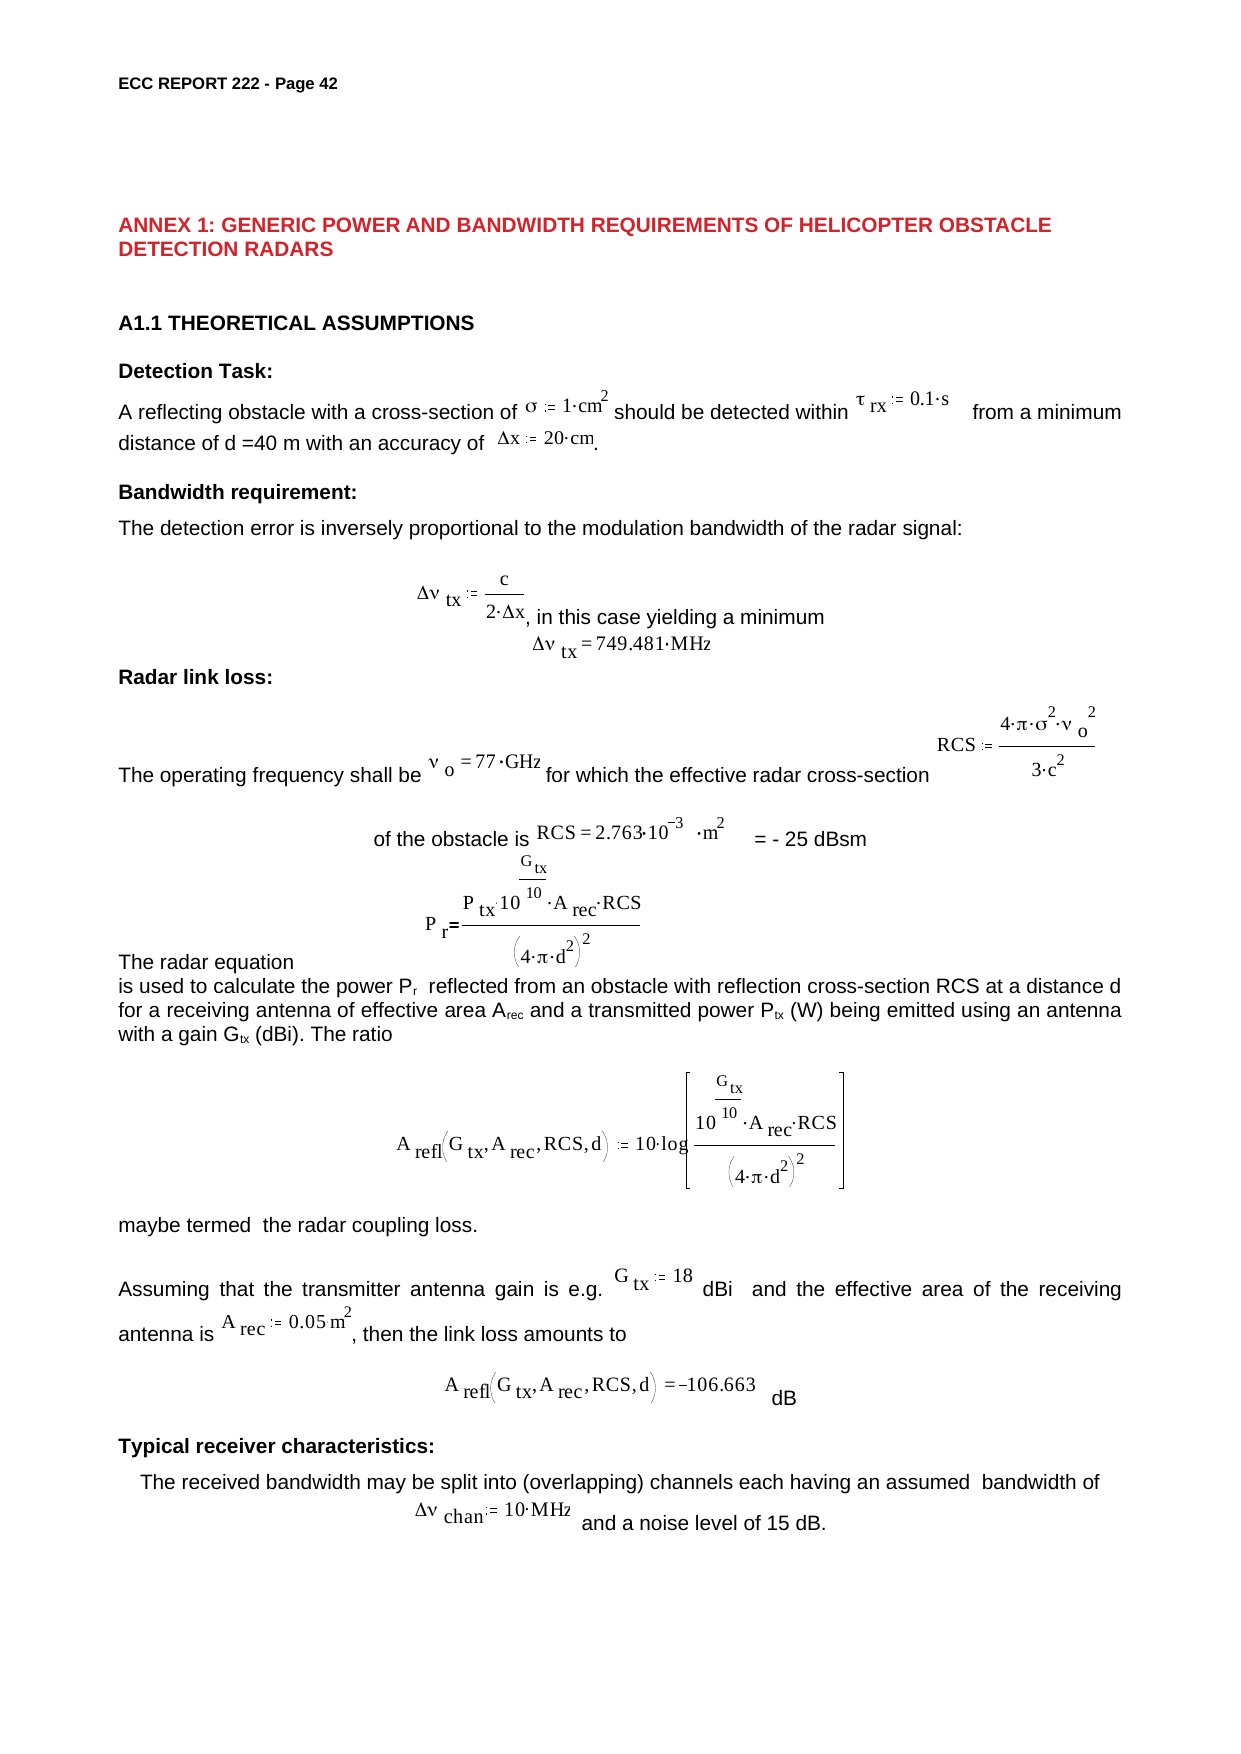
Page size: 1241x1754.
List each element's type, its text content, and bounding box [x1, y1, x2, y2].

text The radar equation [118, 851, 1122, 974]
text of the obstacle is = - 25 dBsm [118, 812, 1122, 851]
text A reflecting obstacle with a cross-section of should be detected within from a minimum distance of d =40 m with an accuracy of . [118, 383, 1122, 454]
text , in this case yielding a minimum [118, 565, 1122, 629]
subtitle Generic Power and Bandwidth requirements of helicopter obstacle detection radars [118, 212, 1122, 260]
text is used to calculate the power Pr reflected from an obstacle with reflection cross-section RCS at a distance d for a receiving antenna of effective area Arec and a transmitted power Ptx (W) being emitted using an antenna with a gain Gtx (dBi). The ratio [118, 974, 1122, 1046]
text Radar link loss: [118, 665, 1122, 689]
text Detection Task: [118, 359, 1122, 383]
text Assuming that the transmitter antenna gain is e.g. dBi and the effective area of the receiving antenna is , then the link loss amounts to [118, 1262, 1122, 1346]
text maybe termed the radar coupling loss. [118, 1213, 1122, 1237]
text Typical receiver characteristics: [118, 1434, 1122, 1458]
text The detection error is inversely proportional to the modulation bandwidth of the radar signal: [118, 516, 1122, 540]
text Bandwidth requirement: [118, 479, 1122, 503]
text The operating frequency shall be for which the effective radar cross-section [118, 701, 1122, 787]
subtitle Theoretical assumptions [118, 310, 1122, 334]
text dB [118, 1371, 1122, 1410]
text The received bandwidth may be split into (overlapping) channels each having an assumed bandwidth of and a noise level of 15 dB. [118, 1470, 1122, 1550]
